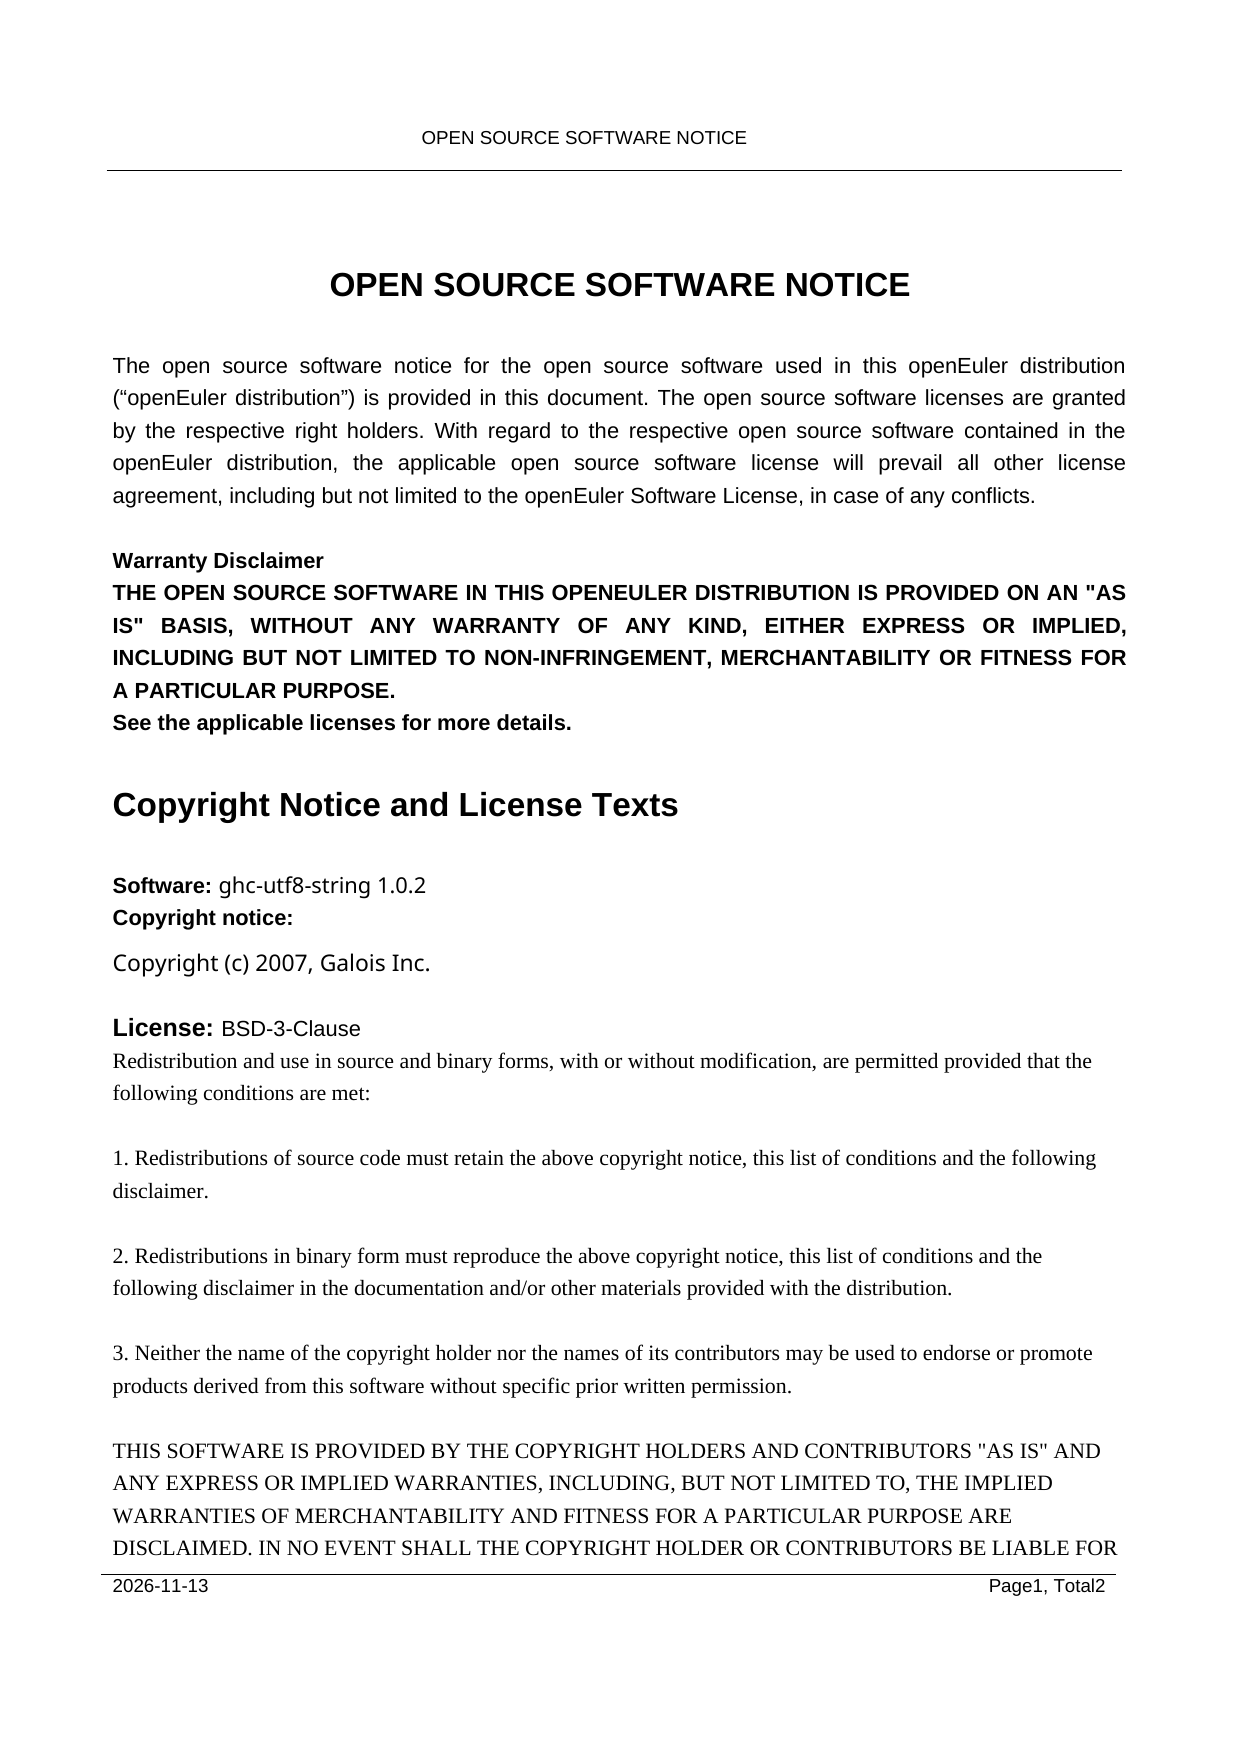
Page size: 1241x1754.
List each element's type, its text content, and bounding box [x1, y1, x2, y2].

text The open source software notice for the open source software used in this openEuler distribution (“openEuler distribution”) is provided in this document. The open source software licenses are granted by the respective right holders. With regard to the respective open source software contained in the openEuler distribution, the applicable open source software license will prevail all other license agreement, including but not limited to the openEuler Software License, in case of any conflicts. [112, 349, 1128, 511]
text Copyright Notice and License Texts [112, 771, 1128, 836]
text Copyright (c) 2007, Galois Inc. [112, 947, 1128, 1012]
title Software: ghc-utf8-string 1.0.2 [112, 869, 1128, 901]
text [112, 1044, 1128, 1564]
text OPEN SOURCE SOFTWARE NOTICE [112, 251, 1128, 316]
text Copyright notice: [112, 901, 1128, 934]
text Warranty Disclaimer [112, 544, 1128, 576]
text License: BSD-3-Clause [112, 1012, 1128, 1044]
text THE OPEN SOURCE SOFTWARE IN THIS OPENEULER DISTRIBUTION IS PROVIDED ON AN "AS IS" BASIS, WITHOUT ANY WARRANTY OF ANY KIND, EITHER EXPRESS OR IMPLIED, INCLUDING BUT NOT LIMITED TO NON-INFRINGEMENT, MERCHANTABILITY OR FITNESS FOR A PARTICULAR PURPOSE. See the applicable licenses for more details. [112, 576, 1128, 739]
